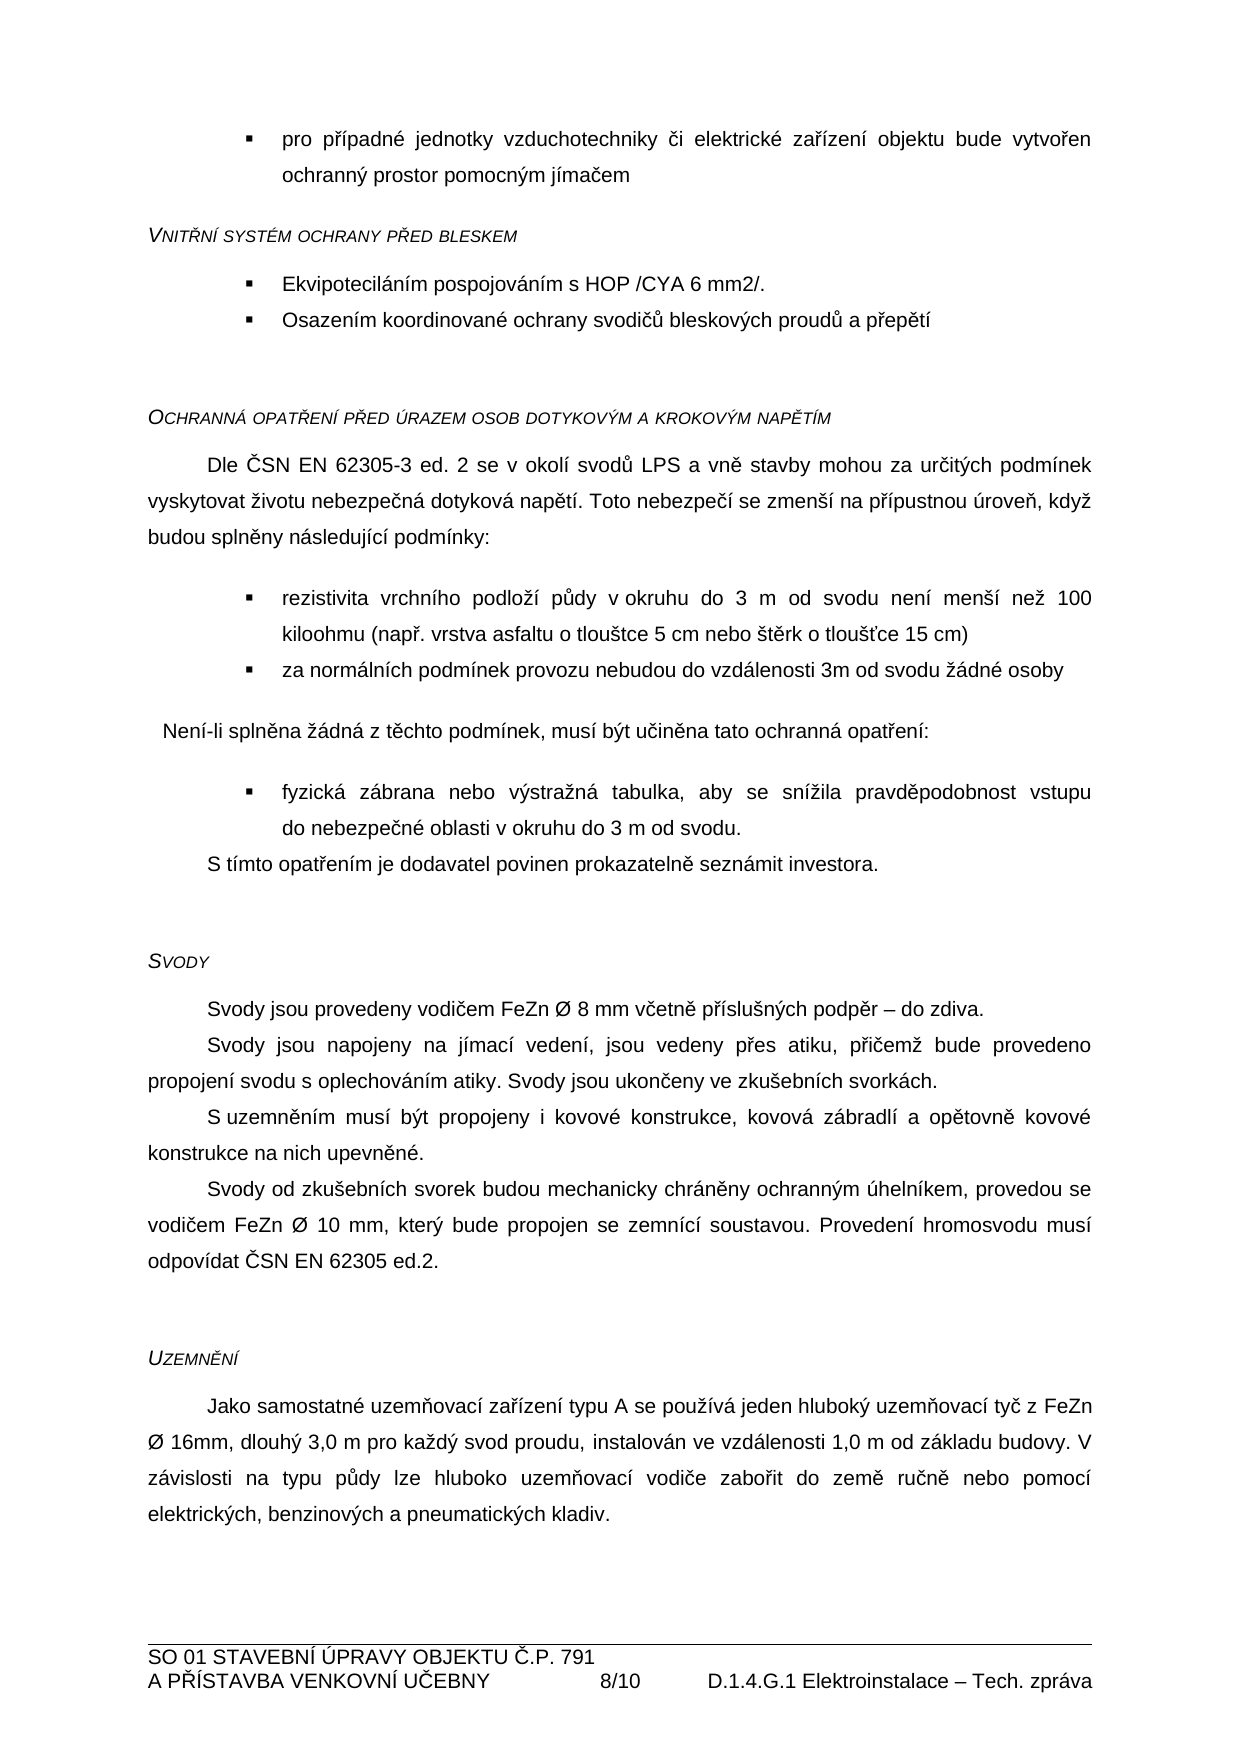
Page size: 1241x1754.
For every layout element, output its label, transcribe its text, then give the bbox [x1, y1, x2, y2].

subtitle Svody [148, 949, 1092, 973]
text Jako samostatné uzemňovací zařízení typu A se používá jeden hluboký uzemňovací tyč z FeZn Ø 16mm, dlouhý 3,0 m pro každý svod proudu, instalován ve vzdálenosti 1,0 m od základu budovy. V závislosti na typu půdy lze hluboko uzemňovací vodiče zabořit do země ručně nebo pomocí elektrických, benzinových a pneumatických kladiv. [148, 1394, 1092, 1526]
list fyzická zábrana nebo výstražná tabulka, aby se snížila pravděpodobnost vstupu do nebezpečné oblasti v okruhu do 3 m od svodu. [244, 780, 1092, 840]
list Ekvipoteciláním pospojováním s HOP /CYA 6 mm2/. [244, 272, 1092, 296]
text Není-li splněna žádná z těchto podmínek, musí být učiněna tato ochranná opatření: [162, 719, 1092, 743]
text S uzemněním musí být propojeny i kovové konstrukce, kovová zábradlí a opětovně kovové konstrukce na nich upevněné. [148, 1105, 1092, 1165]
text Svody od zkušebních svorek budou mechanicky chráněny ochranným úhelníkem, provedou se vodičem FeZn Ø 10 mm, který bude propojen se zemnící soustavou. Provedení hromosvodu musí odpovídat ČSN EN 62305 ed.2. [148, 1177, 1092, 1273]
list S tímto opatřením je dodavatel povinen prokazatelně seznámit investora. [207, 852, 1092, 876]
list pro případné jednotky vzduchotechniky či elektrické zařízení objektu bude vytvořen ochranný prostor pomocným jímačem [244, 126, 1092, 186]
text Dle ČSN EN 62305-3 ed. 2 se v okolí svodů LPS a vně stavby mohou za určitých podmínek vyskytovat životu nebezpečná dotyková napětí. Toto nebezpečí se zmenší na přípustnou úroveň, když budou splněny následující podmínky: [148, 453, 1092, 549]
text Svody jsou napojeny na jímací vedení, jsou vedeny přes atiku, přičemž bude provedeno propojení svodu s oplechováním atiky. Svody jsou ukončeny ve zkušebních svorkách. [148, 1033, 1092, 1093]
list Osazením koordinované ochrany svodičů bleskových proudů a přepětí [244, 308, 1092, 332]
list rezistivita vrchního podloží půdy v okruhu do 3 m od svodu není menší než 100 kiloohmu (např. vrstva asfaltu o tlouštce 5 cm nebo štěrk o tloušťce 15 cm) [244, 586, 1092, 646]
subtitle Vnitřní systém ochrany před bleskem [148, 223, 1092, 247]
list za normálních podmínek provozu nebudou do vzdálenosti 3m od svodu žádné osoby [244, 658, 1092, 682]
subtitle Ochranná opatření před úrazem osob dotykovým a krokovým napětím [148, 405, 1092, 429]
text Svody jsou provedeny vodičem FeZn Ø 8 mm včetně příslušných podpěr – do zdiva. [148, 997, 1092, 1021]
subtitle Uzemnění [148, 1346, 1092, 1370]
